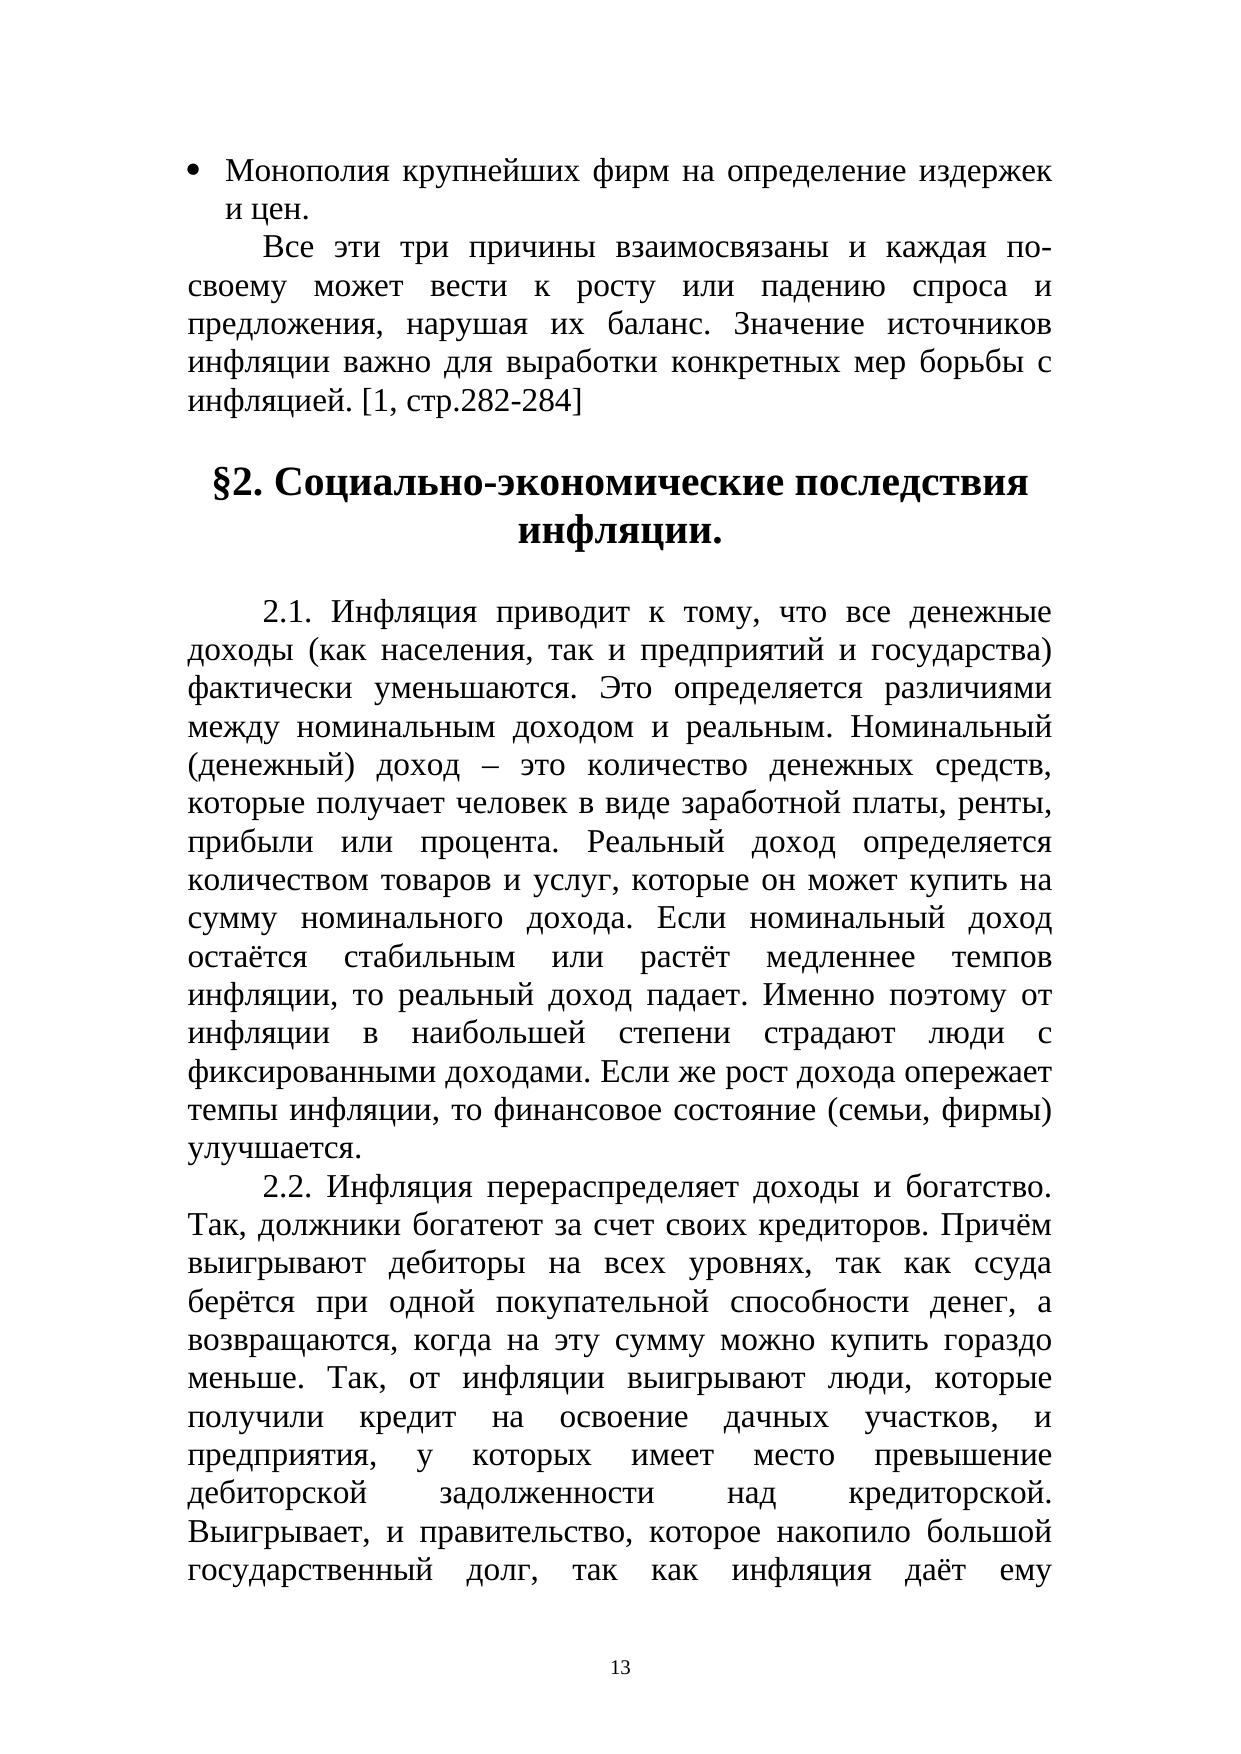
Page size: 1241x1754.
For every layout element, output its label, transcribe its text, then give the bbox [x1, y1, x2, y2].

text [187, 1166, 1053, 1587]
text Все эти три причины взаимосвязаны и каждая по-своему может вести к росту или падению спроса и предложения, нарушая их баланс. Значение источников инфляции важно для выработки конкретных мер борьбы с инфляцией. [1, стр.282-284] [187, 227, 1053, 418]
text §2. Социально-экономические последствия инфляции. [187, 457, 1053, 552]
text 2.1. Инфляция приводит к тому, что все денежные доходы (как населения, так и предприятий и государства) фактически уменьшаются. Это определяется различиями между номинальным доходом и реальным. Номинальный (денежный) доход – это количество денежных средств, которые получает человек в виде заработной платы, ренты, прибыли или процента. Реальный доход определяется количеством товаров и услуг, которые он может купить на сумму номинального дохода. Если номинальный доход остаётся стабильным или растёт медленнее темпов инфляции, то реальный доход падает. Именно поэтому от инфляции в наибольшей степени страдают люди с фиксированными доходами. Если же рост дохода опережает темпы инфляции, то финансовое состояние (семьи, фирмы) улучшается. [187, 591, 1053, 1166]
list Монополия крупнейших фирм на определение издержек и цен. [187, 150, 1053, 227]
